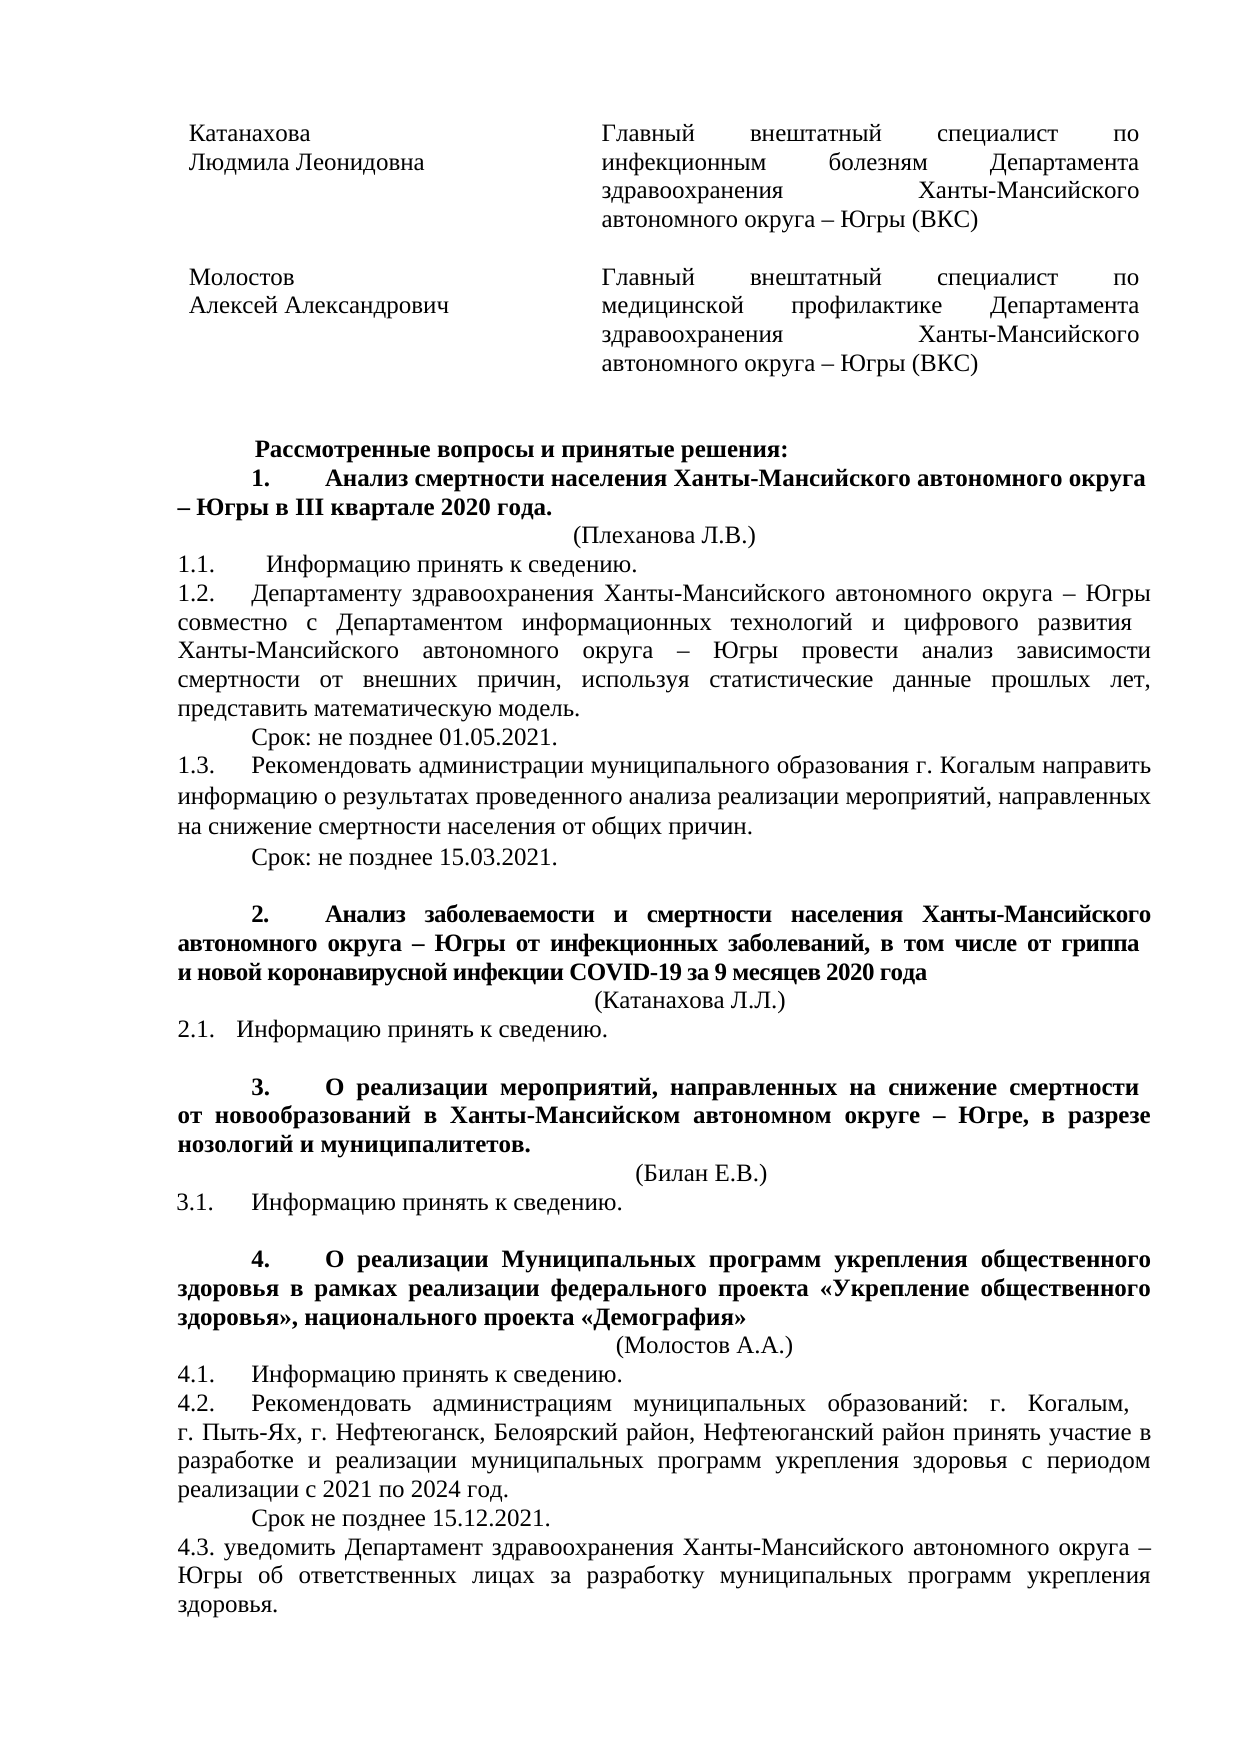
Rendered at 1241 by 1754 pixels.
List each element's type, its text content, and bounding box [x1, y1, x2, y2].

list (Катанахова Л.Л.) [222, 986, 1152, 1014]
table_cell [590, 118, 1151, 434]
list (Молостов А.А.) [177, 1331, 1152, 1359]
list Департаменту здравоохранения Ханты-Мансийского автономного округа – Югры совместно с Департаментом информационных технологий и цифрового развития Ханты-Мансийского автономного округа – Югры провести анализ зависимости смертности от внешних причин, используя статистические данные прошлых лет, представить математическую модель. [177, 578, 1152, 722]
text Рассмотренные вопросы и принятые решения: [177, 434, 1152, 463]
text (Плеханова Л.В.) [177, 521, 1152, 549]
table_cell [177, 118, 590, 434]
list Информацию принять к сведению. [177, 1014, 1152, 1043]
list Срок: не позднее 01.05.2021. [251, 722, 1152, 751]
list Срок: не позднее 15.03.2021. [251, 842, 1152, 871]
list Рекомендовать администрации муниципального образования г. Когалым направить информацию о результатах проведенного анализа реализации мероприятий, направленных на снижение смертности населения от общих причин. [177, 751, 1152, 840]
list Информацию принять к сведению. [177, 549, 1152, 578]
text 4.2. Рекомендовать администрациям муниципальных образований: г. Когалым, г. Пыть-Ях, г. Нефтеюганск, Белоярский район, Нефтеюганский район принять участие в разработке и реализации муниципальных программ укрепления здоровья с периодом реализации с 2021 по 2024 год. [177, 1388, 1152, 1503]
list Анализ заболеваемости и смертности населения Ханты-Мансийского автономного округа – Югры от инфекционных заболеваний, в том числе от гриппа и новой коронавирусной инфекции COVID-19 за 9 месяцев 2020 года [177, 899, 1152, 986]
list (Билан Е.В.) [251, 1158, 1152, 1187]
list Информацию принять к сведению. [177, 1359, 1152, 1388]
list О реализации Муниципальных программ укрепления общественного здоровья в рамках реализации федерального проекта «Укрепление общественного здоровья», национального проекта «Демография» [177, 1244, 1152, 1331]
list Анализ смертности населения Ханты-Мансийского автономного округа – Югры в III квартале 2020 года. [177, 463, 1152, 521]
text Срок не позднее 15.12.2021. [177, 1503, 1152, 1532]
list Информацию принять к сведению. [176, 1187, 1152, 1216]
text 4.3. уведомить Департамент здравоохранения Ханты-Мансийского автономного округа – Югры об ответственных лицах за разработку муниципальных программ укрепления здоровья. [177, 1532, 1152, 1618]
list О реализации мероприятий, направленных на снижение смертности от новообразований в Ханты-Мансийском автономном округе – Югре, в разрезе нозологий и муниципалитетов. [177, 1072, 1152, 1158]
